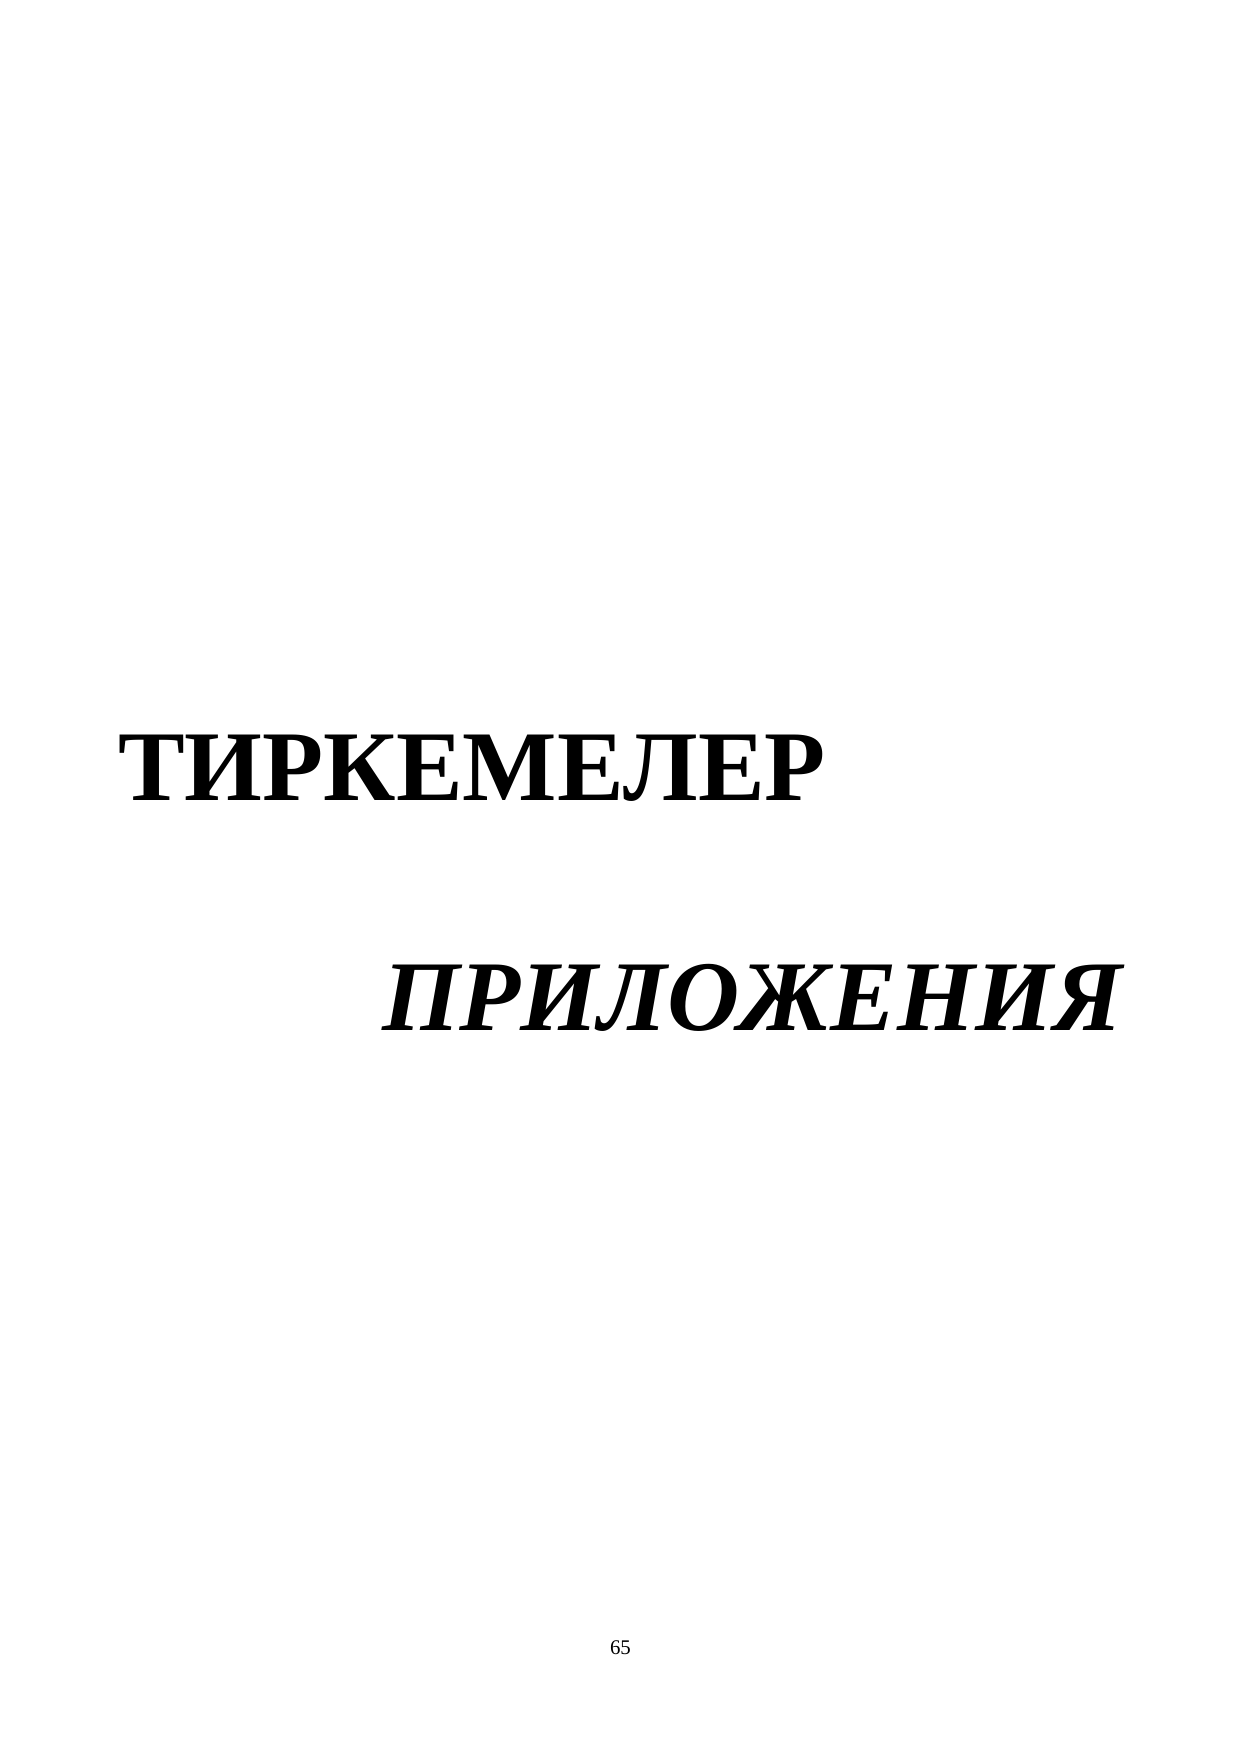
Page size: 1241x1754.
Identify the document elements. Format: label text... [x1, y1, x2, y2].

text ПРИЛОЖЕНИЯ [118, 937, 1122, 1052]
text ТИРКЕМЕЛЕР [118, 707, 1122, 822]
